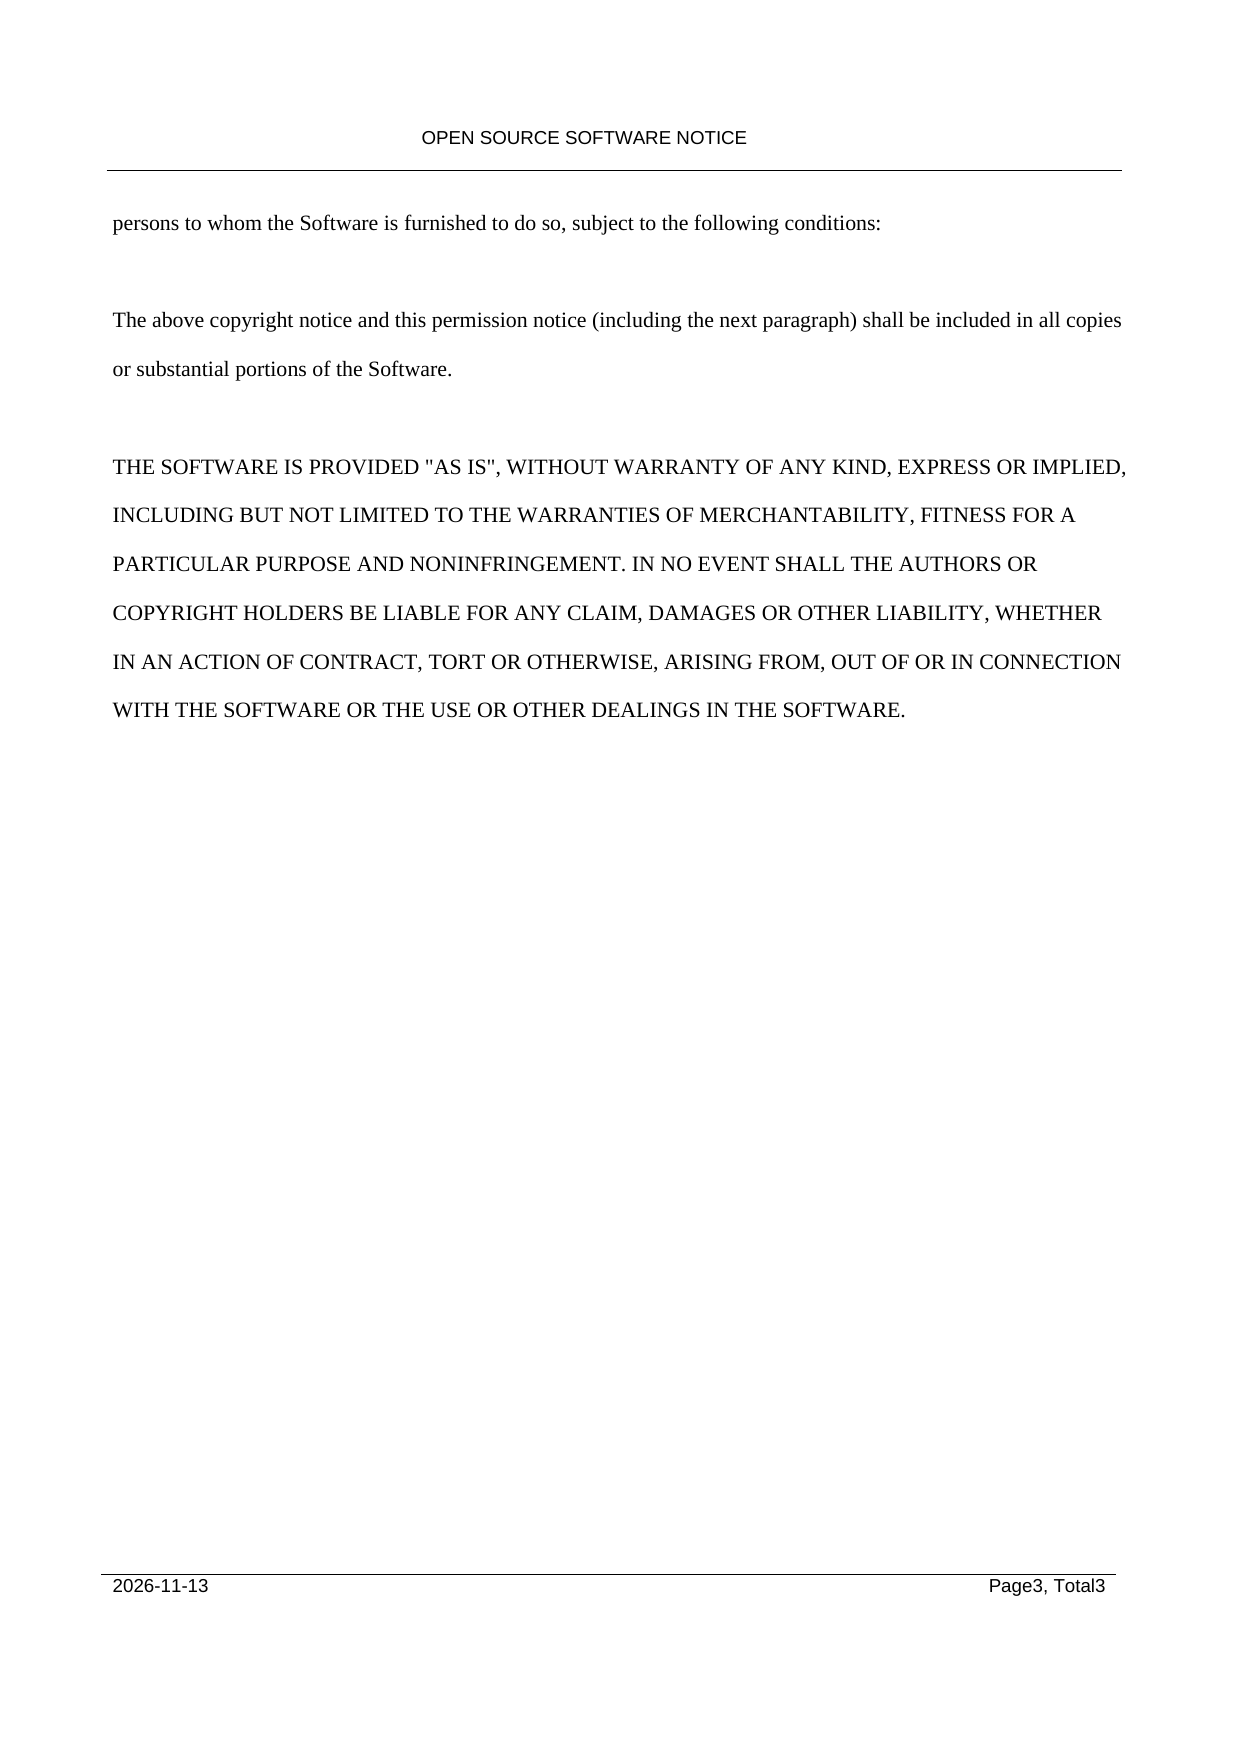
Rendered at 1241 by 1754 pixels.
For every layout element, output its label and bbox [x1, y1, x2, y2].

text [112, 206, 1128, 726]
